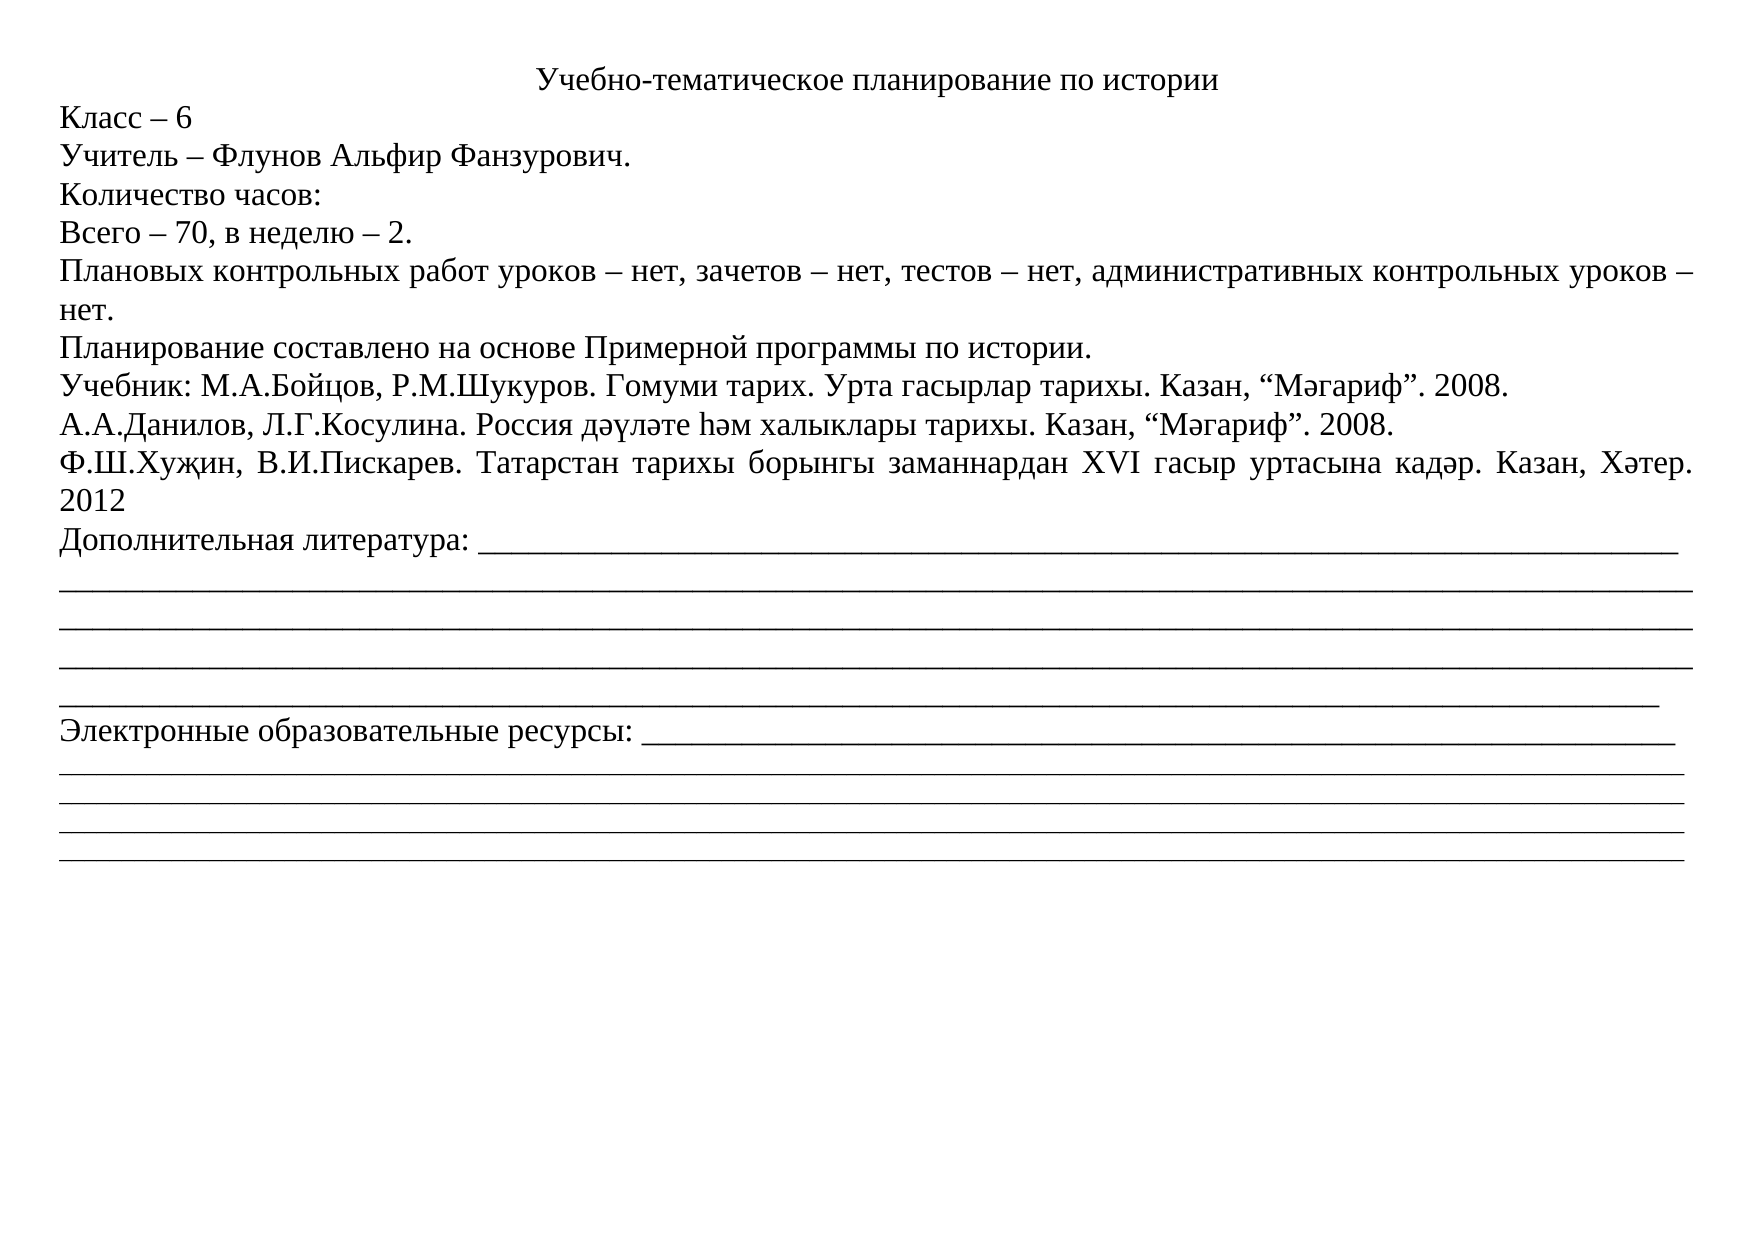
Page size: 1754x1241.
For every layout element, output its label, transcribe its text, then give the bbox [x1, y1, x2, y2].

text Учебник: М.А.Бойцов, Р.М.Шукуров. Гомуми тарих. Урта гасырлар тарихы. Казан, “Мәгариф”. 2008. [59, 366, 1695, 404]
text Класс – 6 [59, 97, 1695, 136]
text Всего – 70, в неделю – 2. [59, 212, 1695, 251]
text Учитель – Флунов Альфир Фанзурович. [59, 136, 1695, 174]
text Дополнительная литература: ________________________________________________________________________ [59, 519, 1695, 557]
text Планирование составлено на основе Примерной программы по истории. [59, 327, 1695, 366]
text Количество часов: [59, 174, 1695, 212]
text Электронные образовательные ресурсы: ______________________________________________________________ [59, 711, 1695, 749]
text А.А.Данилов, Л.Г.Косулина. Россия дәүләте һәм халыклары тарихы. Казан, “Мәгариф”. 2008. [59, 404, 1695, 442]
text ______________________________________________________________________________________________________________________________________________________________________________________________________________________________________________________________________________________________________________________________________________________________________________________________________ [59, 557, 1695, 711]
text Учебно-тематическое планирование по истории [59, 59, 1695, 97]
text Ф.Ш.Хуҗин, В.И.Пискарев. Татарстан тарихы борынгы заманнардан XVI гасыр уртасына кадәр. Казан, Хәтер. 2012 [59, 442, 1695, 519]
text ________________________________________________________________________________________________________________________________________________________________________________________________________________________________________________________________________________________________________________________________________________________________________________________________________________________________________________________________________________________________________________________________________ [59, 749, 1695, 864]
text Плановых контрольных работ уроков – нет, зачетов – нет, тестов – нет, административных контрольных уроков – нет. [59, 251, 1695, 327]
